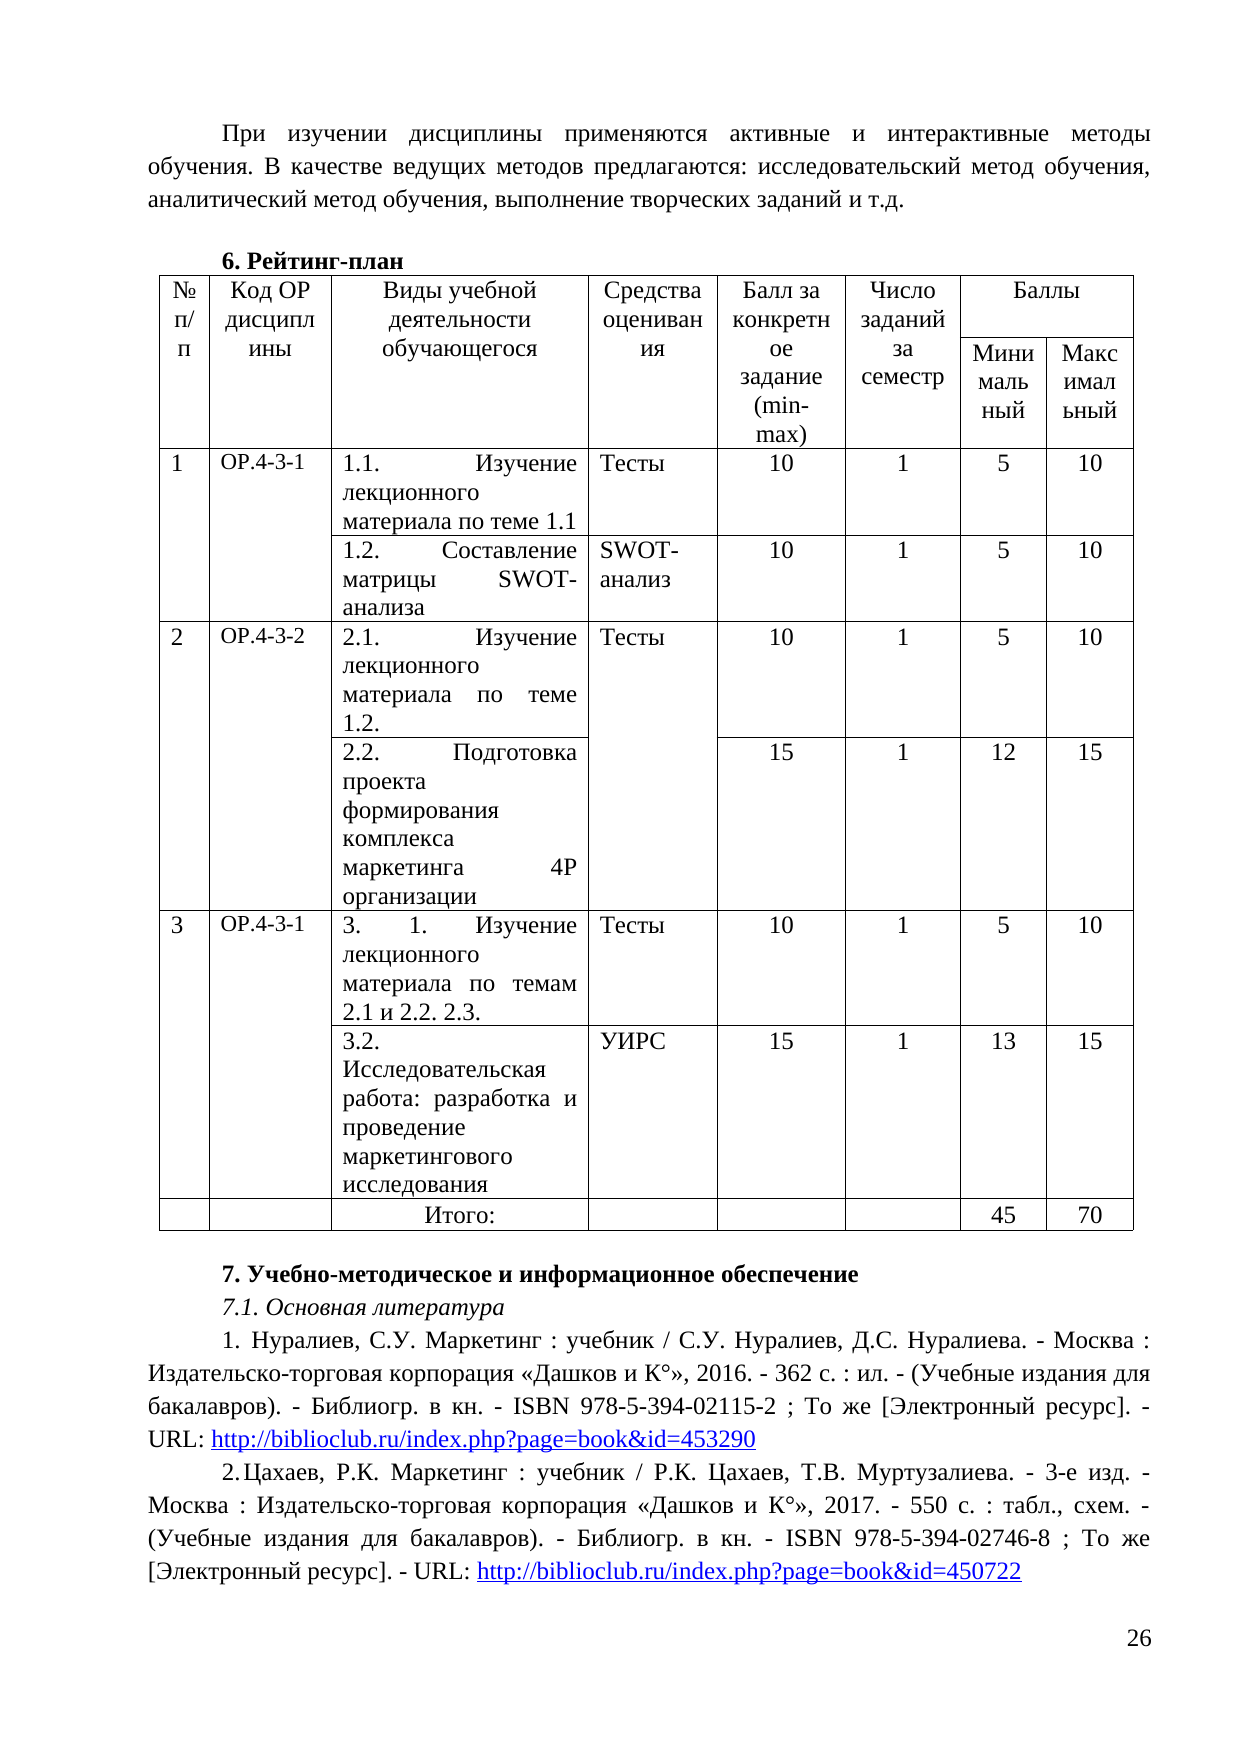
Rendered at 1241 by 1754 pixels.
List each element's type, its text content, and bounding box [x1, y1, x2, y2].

table_cell [160, 1199, 209, 1229]
table_cell 10 [718, 536, 845, 621]
text При изучении дисциплины применяются активные и интерактивные методы обучения. В качестве ведущих методов предлагаются: исследовательский метод обучения, аналитический метод обучения, выполнение творческих заданий и т.д. [148, 118, 1152, 213]
table_cell 2.2. Подготовка проекта формирования комплекса маркетинга 4P организации [332, 738, 588, 910]
table_cell 1.1. Изучение лекционного материала по теме 1.1 [332, 449, 588, 534]
table_cell 5 [961, 449, 1046, 534]
table_cell Минимальный [961, 338, 1046, 448]
table_cell Итого: [332, 1199, 588, 1229]
table_header Виды учебной деятельности обучающегося [332, 276, 588, 448]
table_cell 13 [961, 1026, 1046, 1198]
table_cell 12 [961, 738, 1046, 910]
table_cell 10 [1047, 449, 1133, 534]
table_cell ОР.4-3-1 [210, 911, 331, 1198]
table_cell SWOT-анализ [589, 536, 717, 621]
table_header Код ОР дисциплины [210, 276, 331, 448]
table_cell 15 [718, 1026, 845, 1198]
table_cell [846, 1199, 960, 1229]
table_cell [718, 1199, 845, 1229]
table_cell Тесты [589, 622, 717, 910]
table_cell 1 [846, 449, 960, 534]
table_cell 3 [160, 911, 209, 1198]
table_cell ОР.4-3-2 [210, 622, 331, 910]
table_cell 70 [1047, 1199, 1133, 1229]
table_cell 1 [846, 536, 960, 621]
table_cell 2.1. Изучение лекционного материала по теме 1.2. [332, 622, 588, 737]
list Нуралиев, С.У. Маркетинг : учебник / С.У. Нуралиев, Д.С. Нуралиева. - Москва : Издательско-торговая корпорация «Дашков и К°», 2016. - 362 с. : ил. - (Учебные издания для бакалавров). - Библиогр. в кн. - ISBN 978-5-394-02115-2 ; То же [Электронный ресурс]. - URL: http://biblioclub.ru/index.php?page=book&id=453290 [148, 1325, 1152, 1453]
table_cell Тесты [589, 911, 717, 1025]
table_cell 10 [1047, 536, 1133, 621]
table_header № п/п [160, 276, 209, 448]
table_cell 1.2. Составление матрицы SWOT-анализа [332, 536, 588, 621]
table_cell 45 [961, 1199, 1046, 1229]
table_cell Максимальный [1047, 338, 1133, 448]
list Цахаев, Р.К. Маркетинг : учебник / Р.К. Цахаев, Т.В. Муртузалиева. - 3-е изд. - Москва : Издательско-торговая корпорация «Дашков и К°», 2017. - 550 с. : табл., схем. - (Учебные издания для бакалавров). - Библиогр. в кн. - ISBN 978-5-394-02746-8 ; То же [Электронный ресурс]. - URL: http://biblioclub.ru/index.php?page=book&id=450722 [148, 1457, 1152, 1585]
table_cell 2 [160, 622, 209, 910]
table_cell 15 [1047, 1026, 1133, 1198]
table_cell 10 [718, 449, 845, 534]
table_cell 3.2. Исследовательская работа: разработка и проведение маркетингового исследования [332, 1026, 588, 1198]
table_cell 1 [160, 449, 209, 621]
table_cell 10 [1047, 622, 1133, 737]
table_cell [589, 1199, 717, 1229]
text 6. Рейтинг-план [148, 246, 1152, 275]
text 7. Учебно-методическое и информационное обеспечение [148, 1259, 1152, 1288]
table_cell [210, 1199, 331, 1229]
table_cell 10 [718, 622, 845, 737]
table_cell 1 [846, 738, 960, 910]
table_header Балл за конкретное задание (min-max) [718, 276, 845, 448]
table_cell 1 [846, 622, 960, 737]
table_cell 15 [718, 738, 845, 910]
table_cell 1 [846, 911, 960, 1025]
table_cell 5 [961, 622, 1046, 737]
table_cell УИРС [589, 1026, 717, 1198]
table_cell 5 [961, 911, 1046, 1025]
table_header Средства оценивания [589, 276, 717, 448]
table_cell 10 [1047, 911, 1133, 1025]
table_cell 15 [1047, 738, 1133, 910]
table_cell Тесты [589, 449, 717, 534]
table_cell ОР.4-3-1 [210, 449, 331, 621]
table_cell 10 [718, 911, 845, 1025]
table_cell 1 [846, 1026, 960, 1198]
table_cell 5 [961, 536, 1046, 621]
table_header Число заданий за семестр [846, 276, 960, 448]
table_cell 3. 1. Изучение лекционного материала по темам 2.1 и 2.2. 2.3. [332, 911, 588, 1025]
table_header Баллы [961, 276, 1133, 337]
text 7.1. Основная литература [148, 1292, 1152, 1321]
